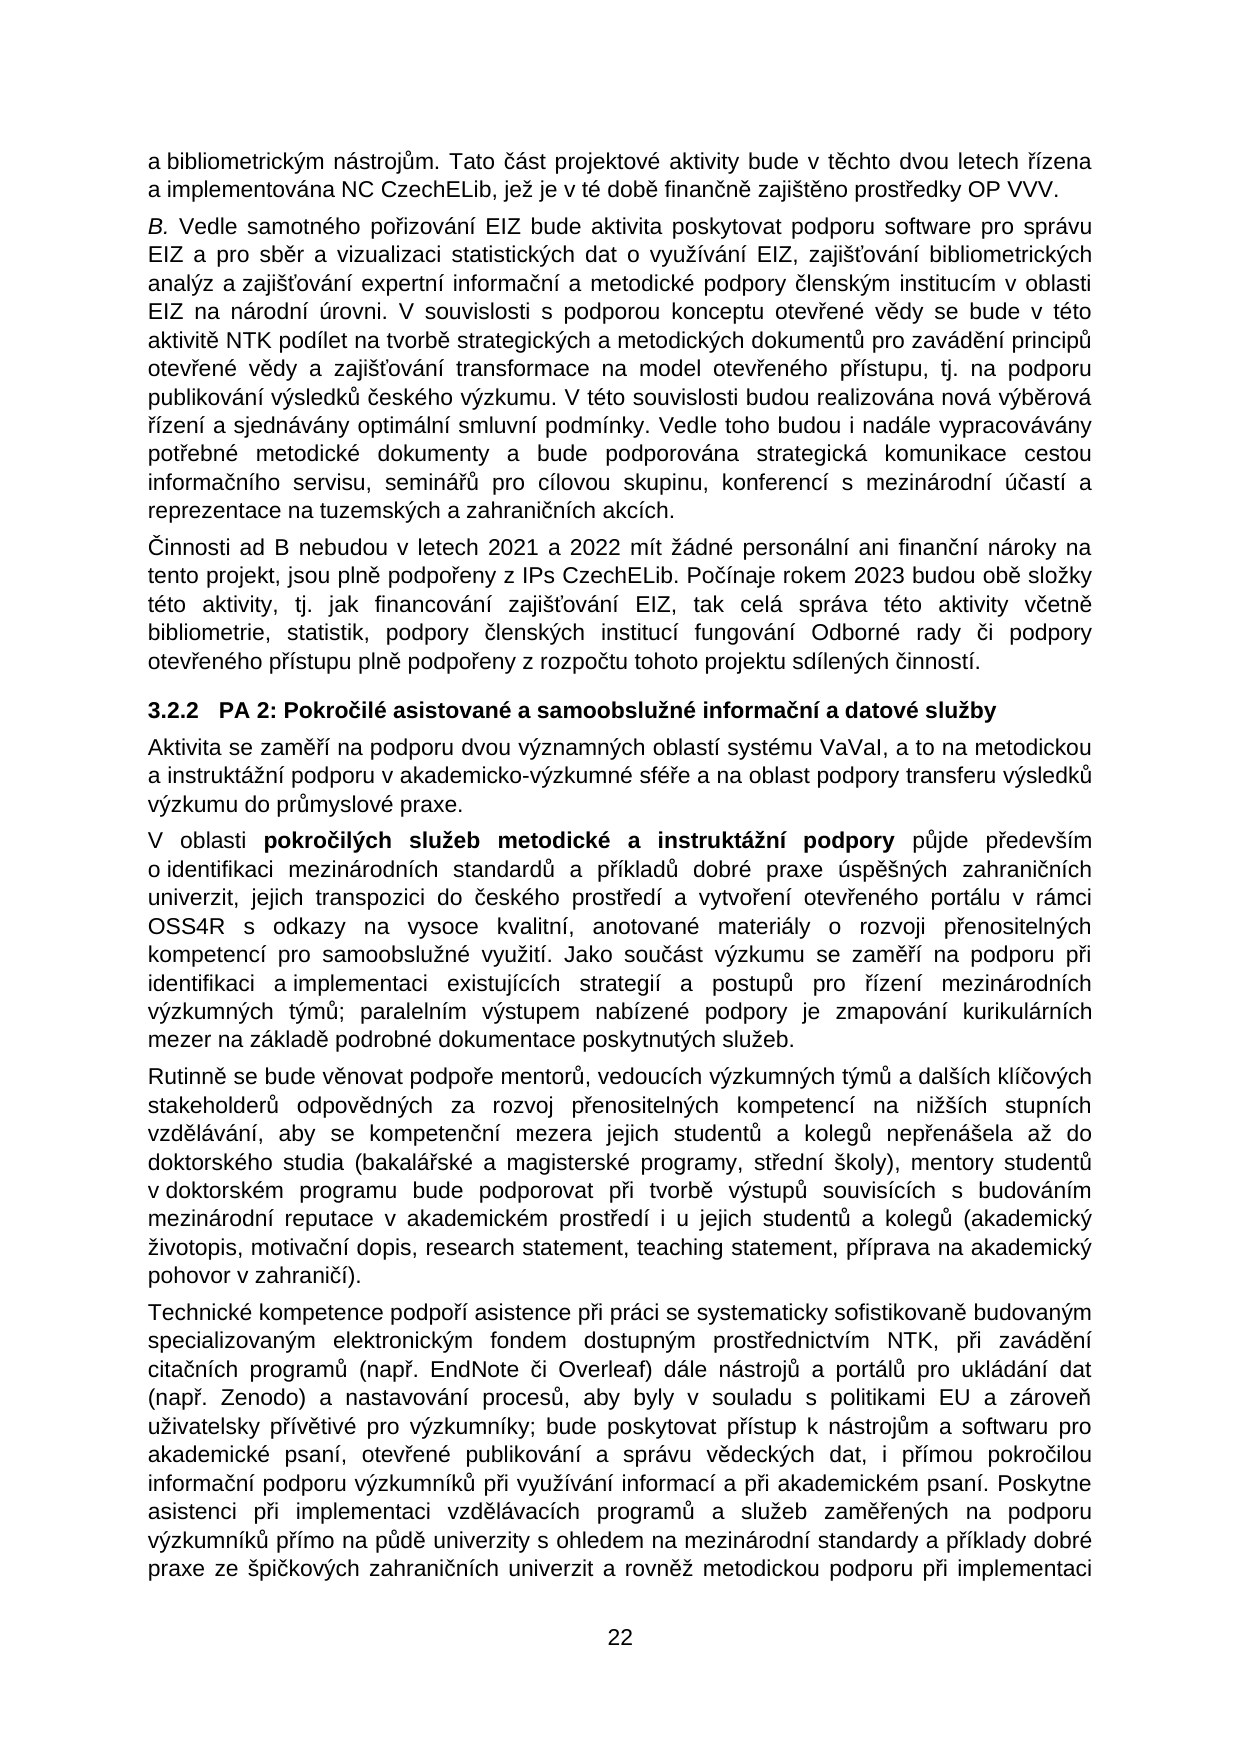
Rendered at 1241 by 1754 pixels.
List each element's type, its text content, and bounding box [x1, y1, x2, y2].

text B. Vedle samotného pořizování EIZ bude aktivita poskytovat podporu software pro správu EIZ a pro sběr a vizualizaci statistických dat o využívání EIZ, zajišťování bibliometrických analýz a zajišťování expertní informační a metodické podpory členským institucím v oblasti EIZ na národní úrovni. V souvislosti s podporou konceptu otevřené vědy se bude v této aktivitě NTK podílet na tvorbě strategických a metodických dokumentů pro zavádění principů otevřené vědy a zajišťování transformace na model otevřeného přístupu, tj. na podporu publikování výsledků českého výzkumu. V této souvislosti budou realizována nová výběrová řízení a sjednávány optimální smluvní podmínky. Vedle toho budou i nadále vypracovávány potřebné metodické dokumenty a bude podporována strategická komunikace cestou informačního servisu, seminářů pro cílovou skupinu, konferencí s mezinárodní účastí a reprezentace na tuzemských a zahraničních akcích. [148, 213, 1093, 523]
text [148, 1299, 1093, 1581]
text Rutinně se bude věnovat podpoře mentorů, vedoucích výzkumných týmů a dalších klíčových stakeholderů odpovědných za rozvoj přenositelných kompetencí na nižších stupních vzdělávání, aby se kompetenční mezera jejich studentů a kolegů nepřenášela až do doktorského studia (bakalářské a magisterské programy, střední školy), mentory studentů v doktorském programu bude podporovat při tvorbě výstupů souvisících s budováním mezinárodní reputace v akademickém prostředí i u jejich studentů a kolegů (akademický životopis, motivační dopis, research statement, teaching statement, příprava na akademický pohovor v zahraničí). [148, 1063, 1093, 1289]
subtitle PA 2: Pokročilé asistované a samoobslužné informační a datové služby [148, 697, 1093, 723]
text Činnosti ad B nebudou v letech 2021 a 2022 mít žádné personální ani finanční nároky na tento projekt, jsou plně podpořeny z IPs CzechELib. Počínaje rokem 2023 budou obě složky této aktivity, tj. jak financování zajišťování EIZ, tak celá správa této aktivity včetně bibliometrie, statistik, podpory členských institucí fungování Odborné rady či podpory otevřeného přístupu plně podpořeny z rozpočtu tohoto projektu sdílených činností. [148, 534, 1093, 674]
text V oblasti pokročilých služeb metodické a instruktážní podpory půjde především o identifikaci mezinárodních standardů a příkladů dobré praxe úspěšných zahraničních univerzit, jejich transpozici do českého prostředí a vytvoření otevřeného portálu v rámci OSS4R s odkazy na vysoce kvalitní, anotované materiály o rozvoji přenositelných kompetencí pro samoobslužné využití. Jako součást výzkumu se zaměří na podporu při identifikaci a implementaci existujících strategií a postupů pro řízení mezinárodních výzkumných týmů; paralelním výstupem nabízené podpory je zmapování kurikulárních mezer na základě podrobné dokumentace poskytnutých služeb. [148, 827, 1093, 1053]
text Aktivita se zaměří na podporu dvou významných oblastí systému VaVaI, a to na metodickou a instruktážní podporu v akademicko-výzkumné sféře a na oblast podpory transferu výsledků výzkumu do průmyslové praxe. [148, 734, 1093, 817]
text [148, 148, 1093, 202]
